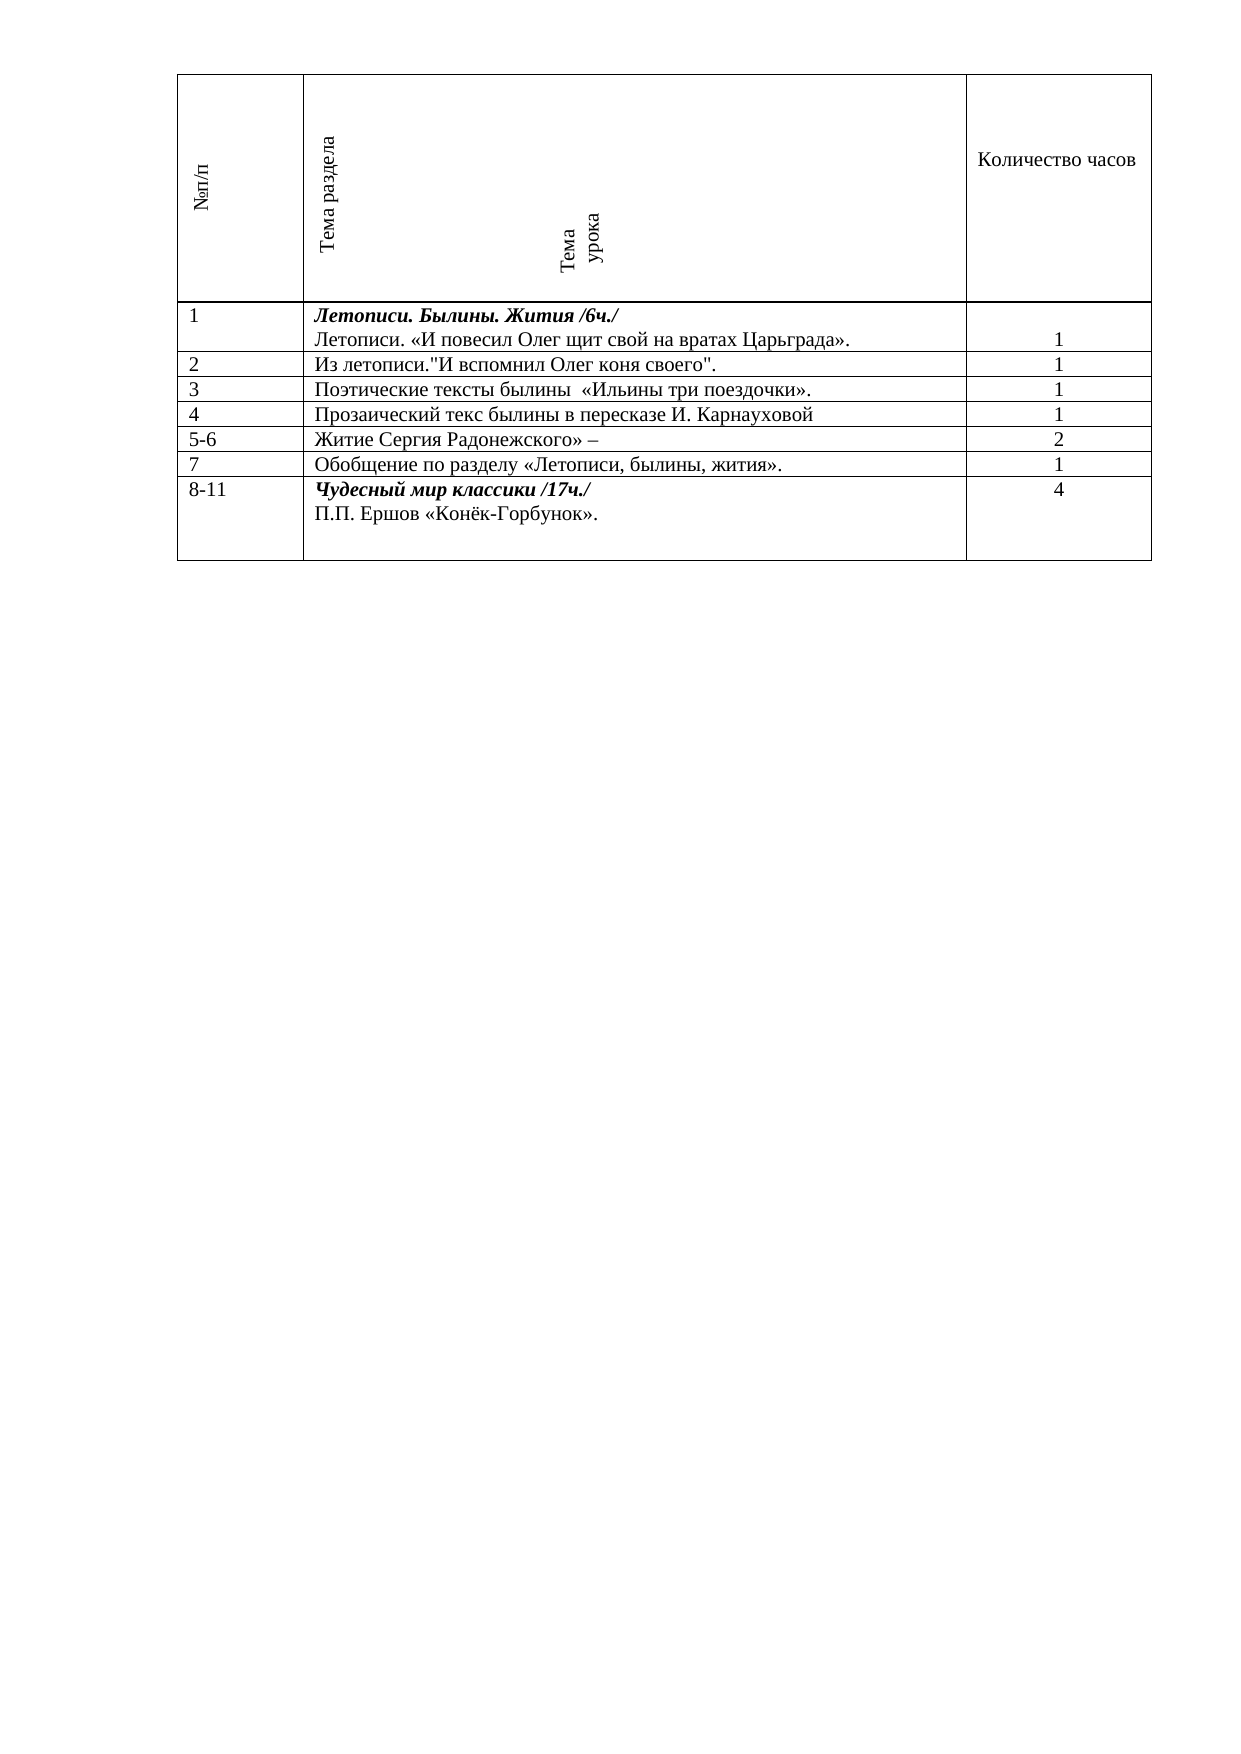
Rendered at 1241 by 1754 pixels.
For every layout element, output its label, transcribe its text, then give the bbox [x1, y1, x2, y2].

table_cell 1 [967, 352, 1151, 376]
table_header Количество часов [967, 75, 1151, 301]
table_cell 1 [178, 303, 303, 351]
table_header №п/п [178, 75, 303, 301]
table_cell 7 [178, 452, 303, 476]
table_cell 4 [967, 477, 1151, 560]
table_cell 2 [178, 352, 303, 376]
table_cell Из летописи."И вспомнил Олег коня своего". [304, 352, 966, 376]
table_cell Летописи. Былины. Жития /6ч./ Летописи. «И повесил Олег щит свой на вратах Царьграда». [304, 303, 966, 351]
table_cell Прозаический текс былины в пересказе И. Карнауховой [304, 402, 966, 426]
table_cell 3 [178, 377, 303, 401]
table_cell 1 [967, 402, 1151, 426]
table_cell Чудесный мир классики /17ч./ П.П. Ершов «Конёк-Горбунок». [304, 477, 966, 560]
table_cell Обобщение по разделу «Летописи, былины, жития». [304, 452, 966, 476]
table_cell 1 [967, 377, 1151, 401]
table_cell Поэтические тексты былины «Ильины три поездочки». [304, 377, 966, 401]
table_cell 2 [967, 427, 1151, 451]
table_cell 8-11 [178, 477, 303, 560]
table_cell 5-6 [178, 427, 303, 451]
table_header Тема раздела Тема урока [304, 75, 966, 301]
table_cell Житие Сергия Радонежского» – [304, 427, 966, 451]
table_cell 1 [967, 303, 1151, 351]
table_cell 4 [178, 402, 303, 426]
table_cell 1 [967, 452, 1151, 476]
